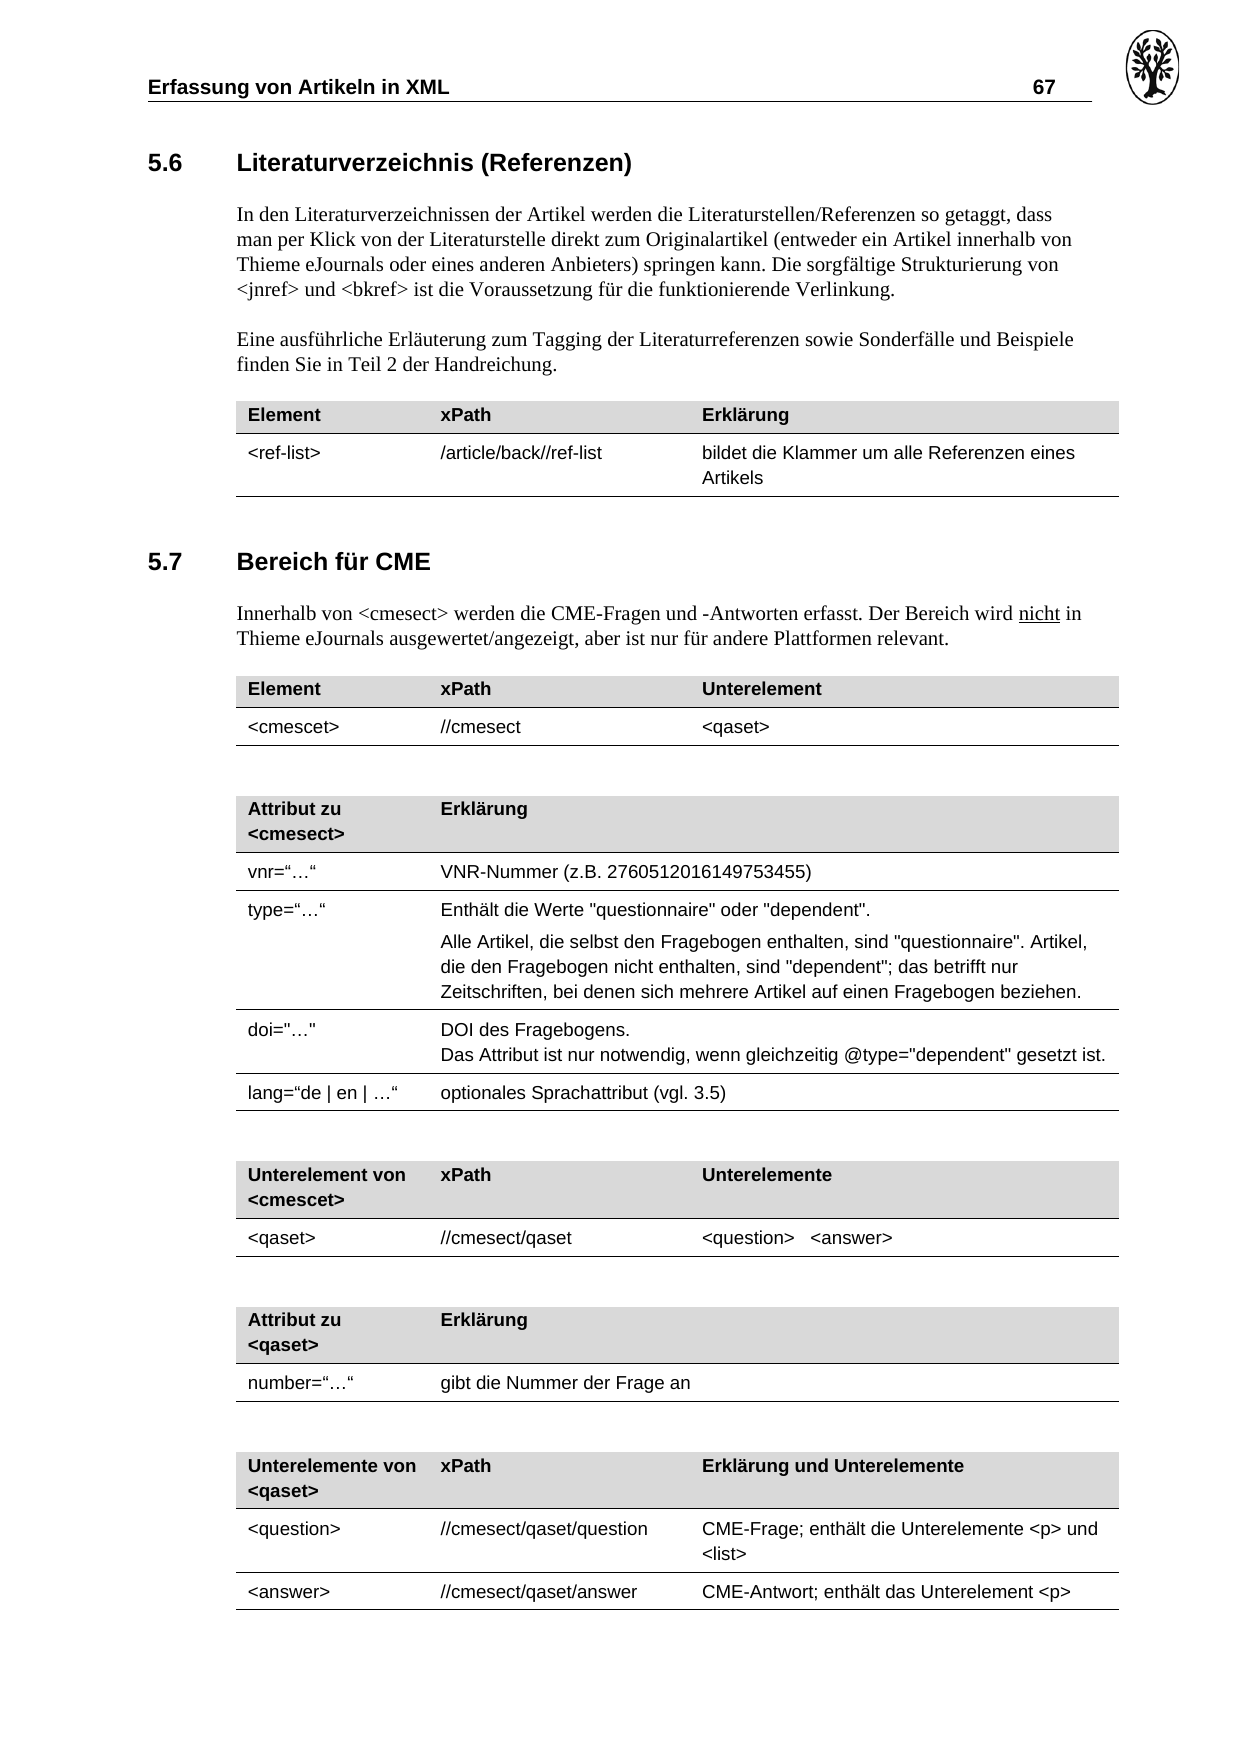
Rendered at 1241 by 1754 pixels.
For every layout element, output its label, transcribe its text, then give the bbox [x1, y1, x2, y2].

subtitle Literaturverzeichnis (Referenzen) [148, 148, 1092, 176]
table_cell vnr=“…“ [236, 853, 429, 890]
table_header Erklärung [429, 1307, 691, 1363]
table_cell gibt die Nummer der Frage an [429, 1364, 1119, 1401]
table_header xPath [429, 401, 691, 433]
table_cell <qaset> [236, 1219, 429, 1256]
table_header Unterelement von <cmescet> [236, 1161, 429, 1218]
table_header Erklärung und Unterelemente [691, 1452, 1119, 1508]
table_cell /article/back//ref-list [429, 434, 691, 496]
table_cell CME-Frage; enthält die Unterelemente <p> und <list> [691, 1509, 1119, 1571]
table_cell <qaset> [691, 708, 1119, 745]
table_cell //cmesect/qaset/answer [429, 1573, 691, 1609]
text Innerhalb von <cmesect> werden die CME-Fragen und -Antworten erfasst. Der Bereich wird nicht in Thieme eJournals ausgewertet/angezeigt, aber ist nur für andere Plattformen relevant. [236, 601, 1092, 651]
table_header [691, 796, 1119, 852]
table_header xPath [429, 1452, 691, 1508]
table_cell <cmescet> [236, 708, 429, 745]
subtitle Bereich für CME [148, 547, 1092, 576]
table_header xPath [429, 676, 691, 707]
table_cell //cmesect [429, 708, 691, 745]
table_cell <question> [236, 1509, 429, 1571]
table_header Attribut zu <cmesect> [236, 796, 429, 852]
table_cell bildet die Klammer um alle Referenzen eines Artikels [691, 434, 1119, 496]
text Eine ausführliche Erläuterung zum Tagging der Literaturreferenzen sowie Sonderfälle und Beispiele finden Sie in Teil 2 der Handreichung. [236, 326, 1092, 376]
table_header Element [236, 401, 429, 433]
table_cell CME-Antwort; enthält das Unterelement <p> [691, 1573, 1119, 1609]
table_cell //cmesect/qaset/question [429, 1509, 691, 1571]
table_cell <ref-list> [236, 434, 429, 496]
table_cell VNR-Nummer (z.B. 2760512016149753455) [429, 853, 1119, 890]
table_header Erklärung [429, 796, 691, 852]
table_cell Enthält die Werte "questionnaire" oder "dependent". Alle Artikel, die selbst den Fragebogen enthalten, sind "questionnaire". Artikel, die den Fragebogen nicht enthalten, sind "dependent"; das betrifft nur Zeitschriften, bei denen sich mehrere Artikel auf einen Fragebogen beziehen. [429, 891, 1119, 1009]
table_cell type=“…“ [236, 891, 429, 1009]
table_cell DOI des Fragebogens. Das Attribut ist nur notwendig, wenn gleichzeitig @type="dependent" gesetzt ist. [429, 1010, 1119, 1072]
table_header xPath [429, 1161, 691, 1218]
table_cell lang=“de | en | …“ [236, 1074, 429, 1110]
text In den Literaturverzeichnissen der Artikel werden die Literaturstellen/Referenzen so getaggt, dass man per Klick von der Literaturstelle direkt zum Originalartikel (entweder ein Artikel innerhalb von Thieme eJournals oder eines anderen Anbieters) springen kann. Die sorgfältige Strukturierung von <jnref> und <bkref> ist die Voraussetzung für die funktionierende Verlinkung. [236, 201, 1092, 301]
table_cell optionales Sprachattribut (vgl. 3.5) [429, 1074, 1119, 1110]
table_header Unterelemente [691, 1161, 1119, 1218]
table_header Attribut zu <qaset> [236, 1307, 429, 1363]
table_header Element [236, 676, 429, 707]
table_header Unterelemente von <qaset> [236, 1452, 429, 1508]
table_header Unterelement [691, 676, 1119, 707]
table_cell number=“…“ [236, 1364, 429, 1401]
table_cell <answer> [236, 1573, 429, 1609]
picture [1125, 30, 1180, 105]
table_cell <question> <answer> [691, 1219, 1119, 1256]
table_header Erklärung [691, 401, 1119, 433]
table_header [691, 1307, 1119, 1363]
table_cell doi="…" [236, 1010, 429, 1072]
table_cell //cmesect/qaset [429, 1219, 691, 1256]
